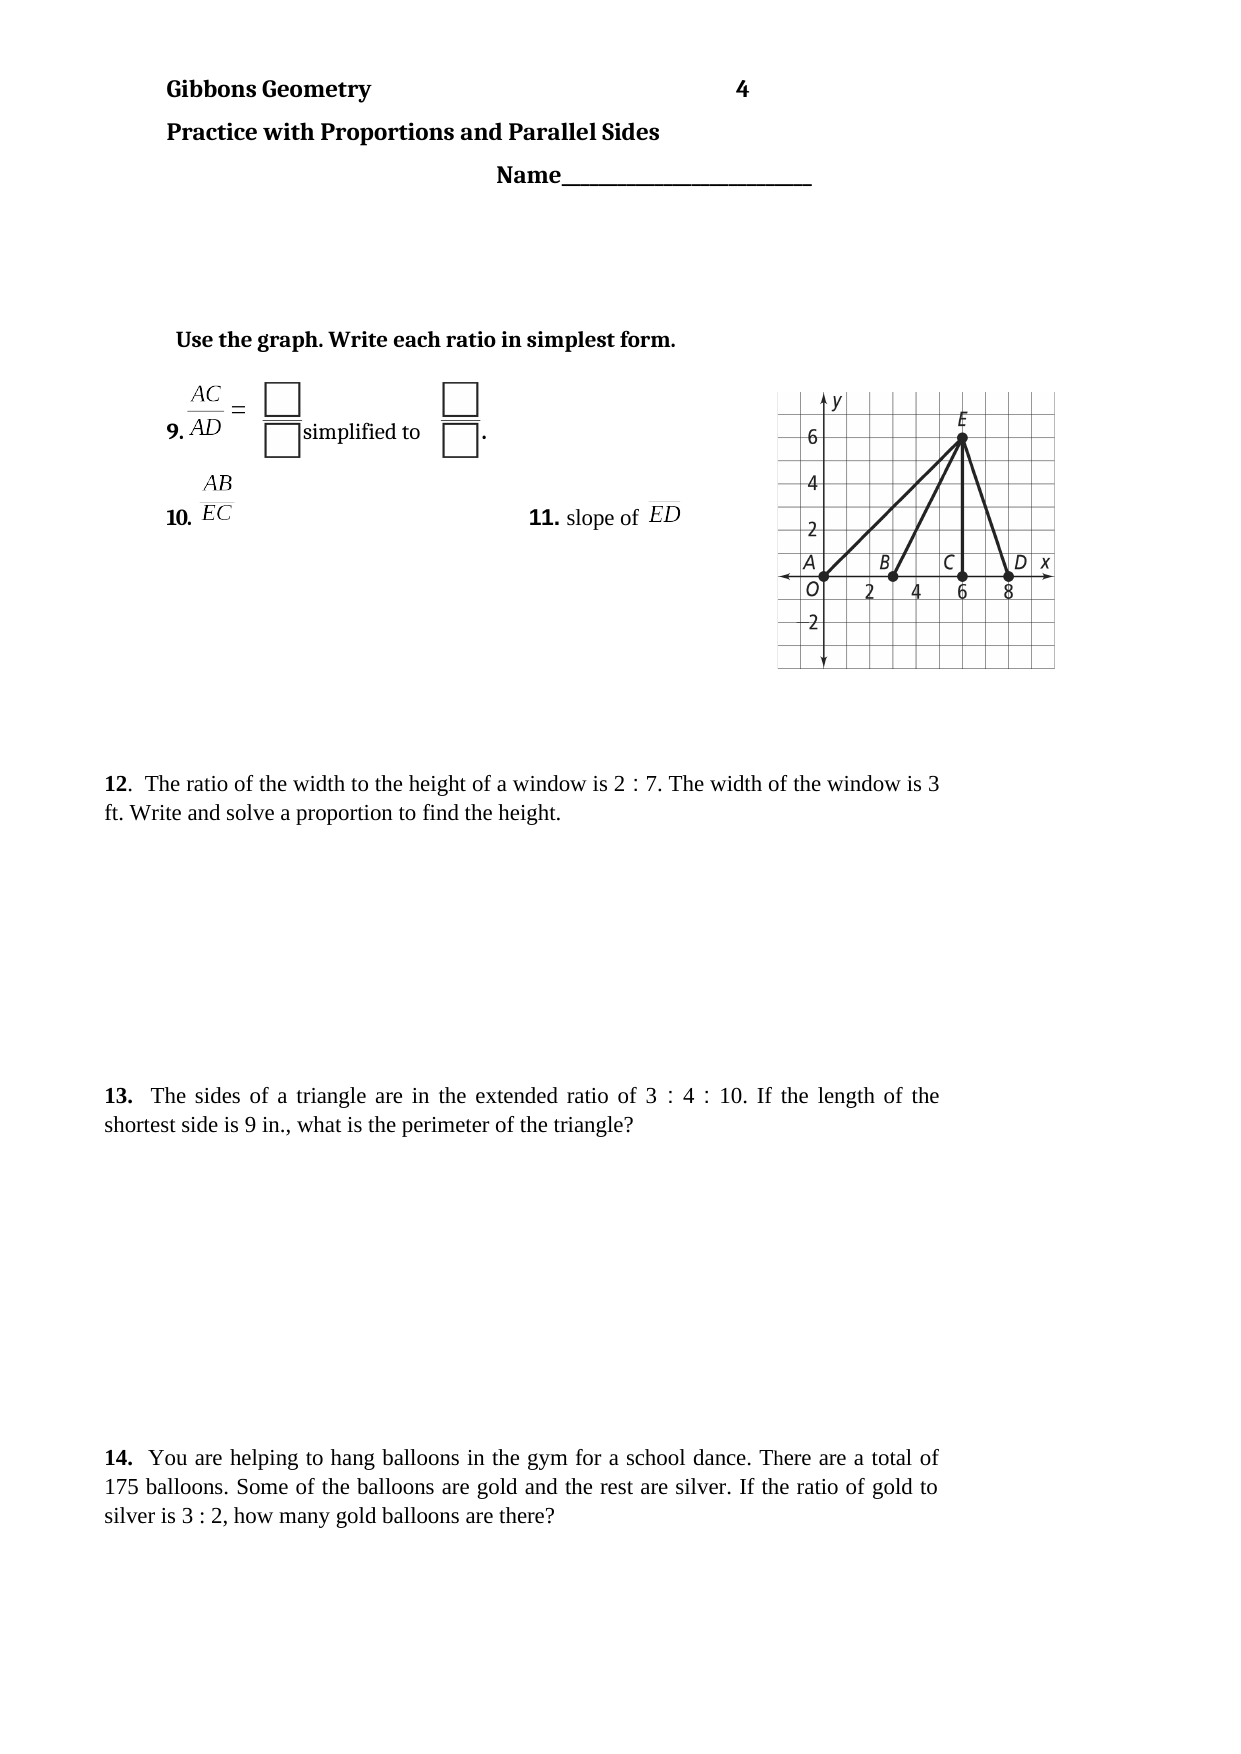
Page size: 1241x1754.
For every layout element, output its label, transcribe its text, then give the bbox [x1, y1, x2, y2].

picture [777, 392, 1055, 669]
text 9. ; simplified to . [166, 379, 579, 445]
picture [440, 382, 481, 458]
picture [262, 382, 303, 458]
text 10. 11. slope of [166, 467, 709, 531]
text Use the graph. Write each ratio in simplest form. [171, 324, 750, 354]
